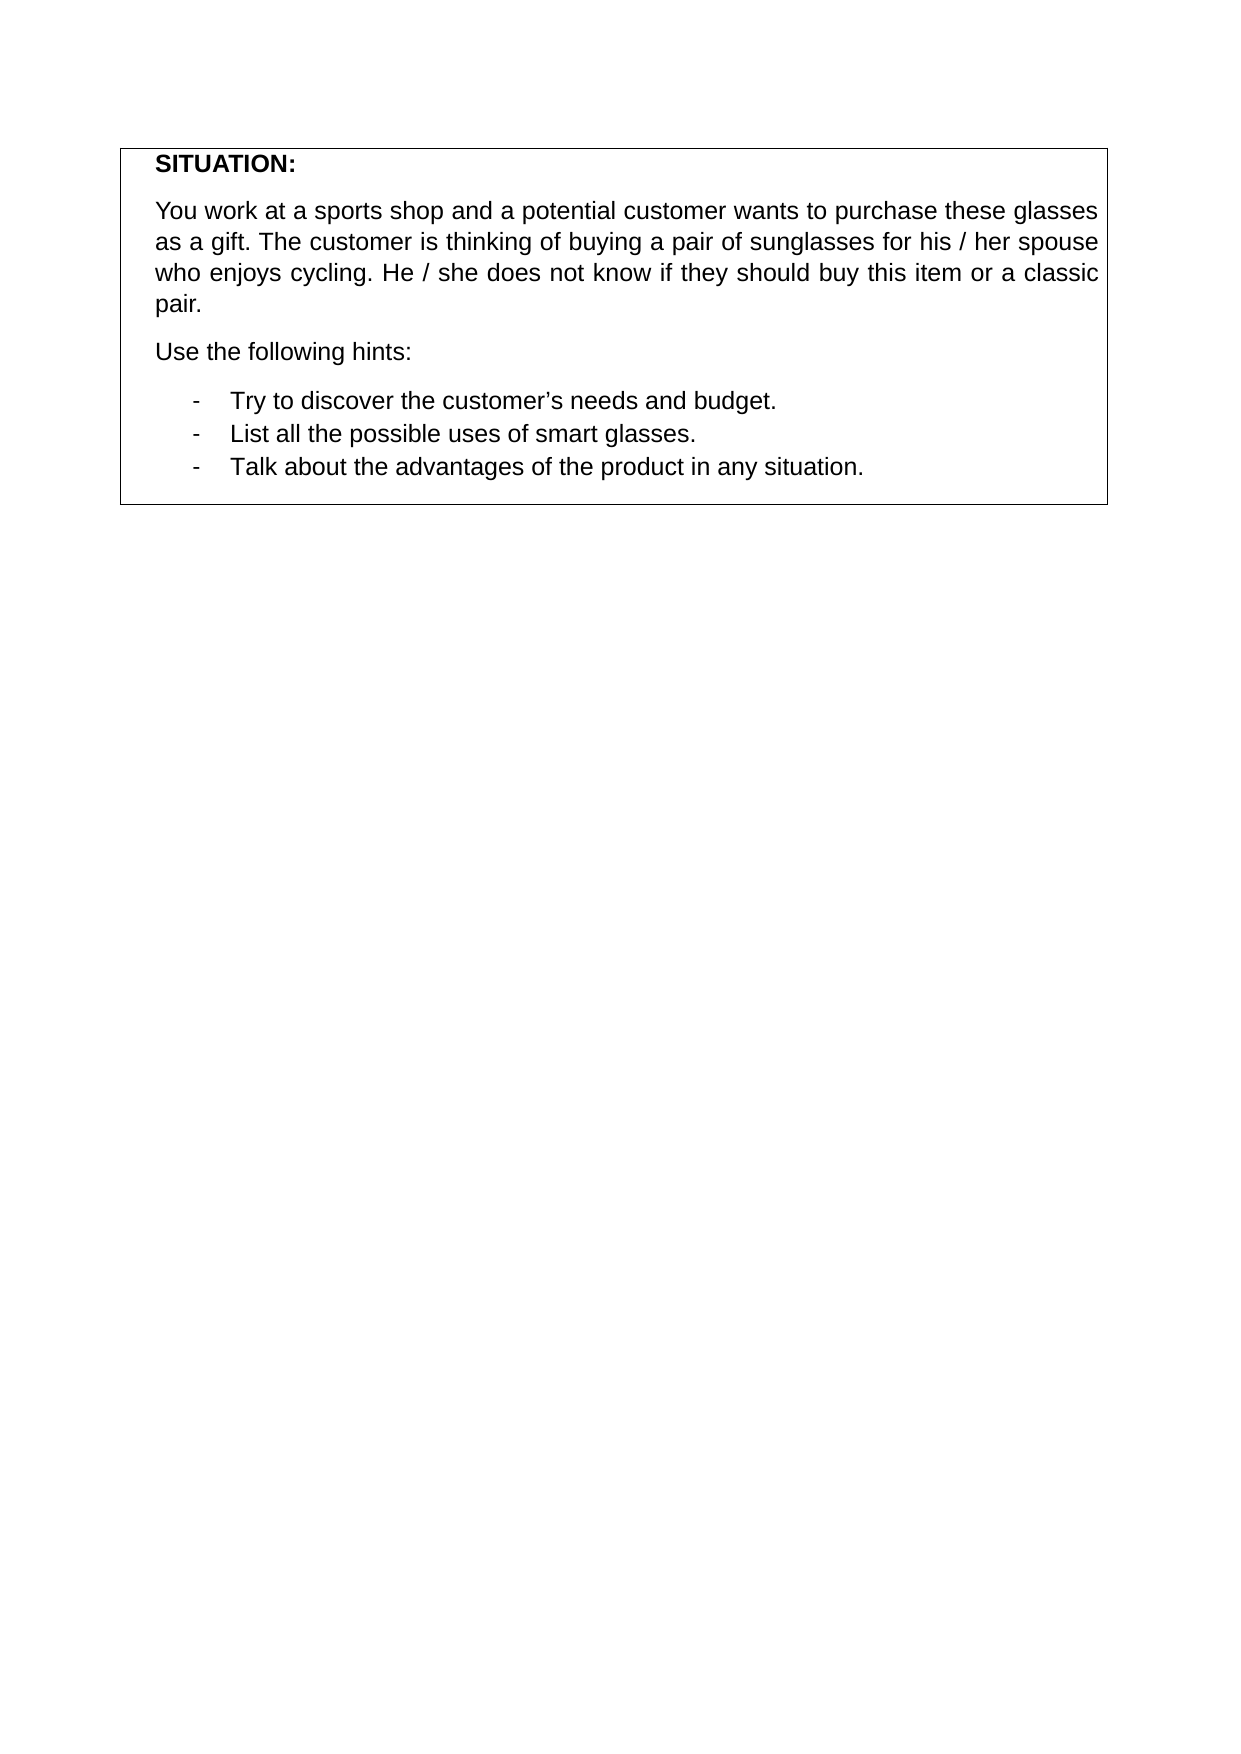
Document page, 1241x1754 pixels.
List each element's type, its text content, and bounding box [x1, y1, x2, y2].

table_header SITUATION: You work at a sports shop and a potential customer wants to purchase these glasses as a gift. The customer is thinking of buying a pair of sunglasses for his / her spouse who enjoys cycling. He / she does not know if they should buy this item or a classic pair. Use the following hints: Try to discover the customer’s needs and budget. List all the possible uses of smart glasses. Talk about the advantages of the product in any situation. [121, 149, 1107, 504]
